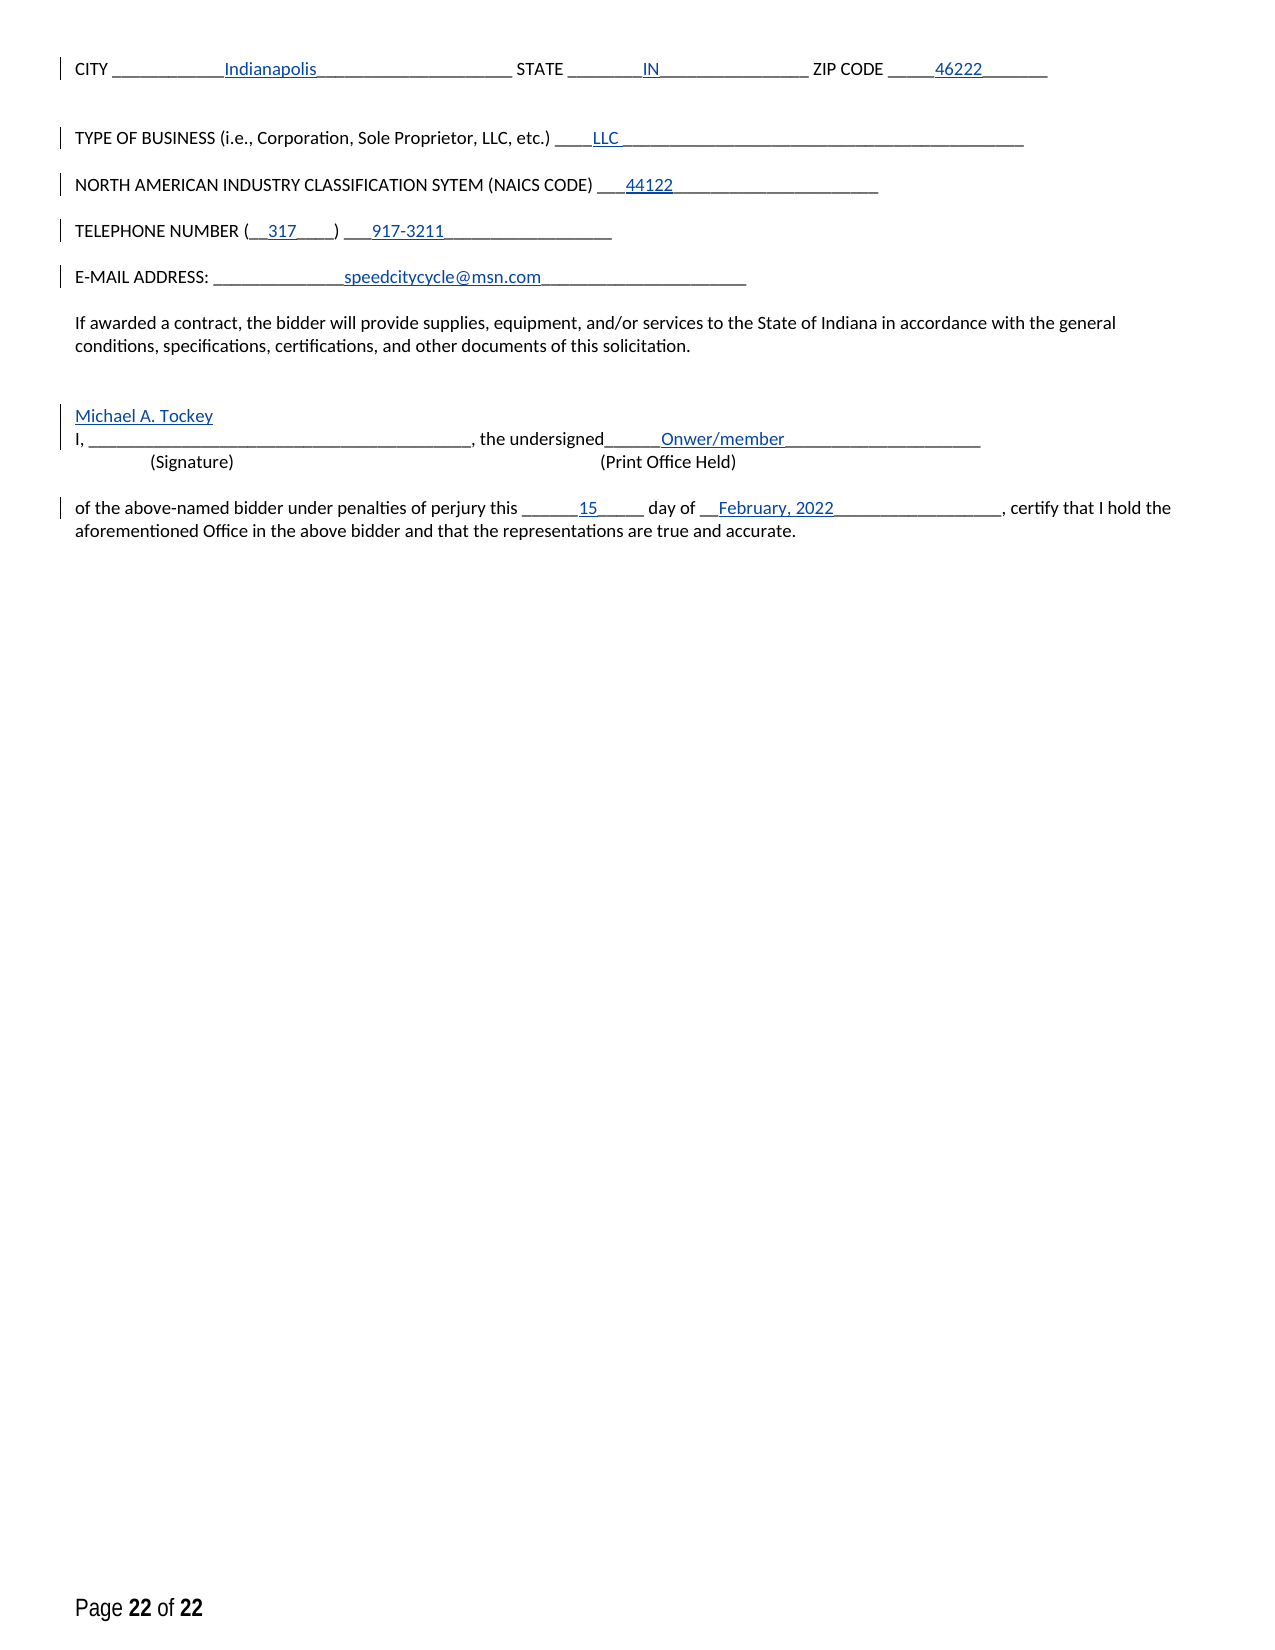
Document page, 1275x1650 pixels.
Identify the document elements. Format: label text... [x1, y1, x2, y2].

text E-MAIL ADDRESS: ____________________________________ [75, 265, 1200, 288]
text TELEPHONE NUMBER (______) _____________________ [75, 219, 1200, 242]
text of the above-named bidder under penalties of perjury this ___________ day of ____________________, certify that I hold the aforementioned Office in the above bidder and that the representations are true and accurate. [75, 497, 1200, 543]
text (Signature) (Print Office Held) [75, 450, 1200, 473]
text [75, 57, 1200, 80]
text I, _________________________________________, the undersigned___________________________ [75, 427, 1200, 450]
text NORTH AMERICAN INDUSTRY CLASSIFICATION SYTEM (NAICS CODE) _________________________ [75, 173, 1200, 196]
text If awarded a contract, the bidder will provide supplies, equipment, and/or services to the State of Indiana in accordance with the general conditions, specifications, certifications, and other documents of this solicitation. [75, 312, 1200, 358]
text TYPE OF BUSINESS (i.e., Corporation, Sole Proprietor, LLC, etc.) _______________________________________________ [75, 127, 1200, 149]
